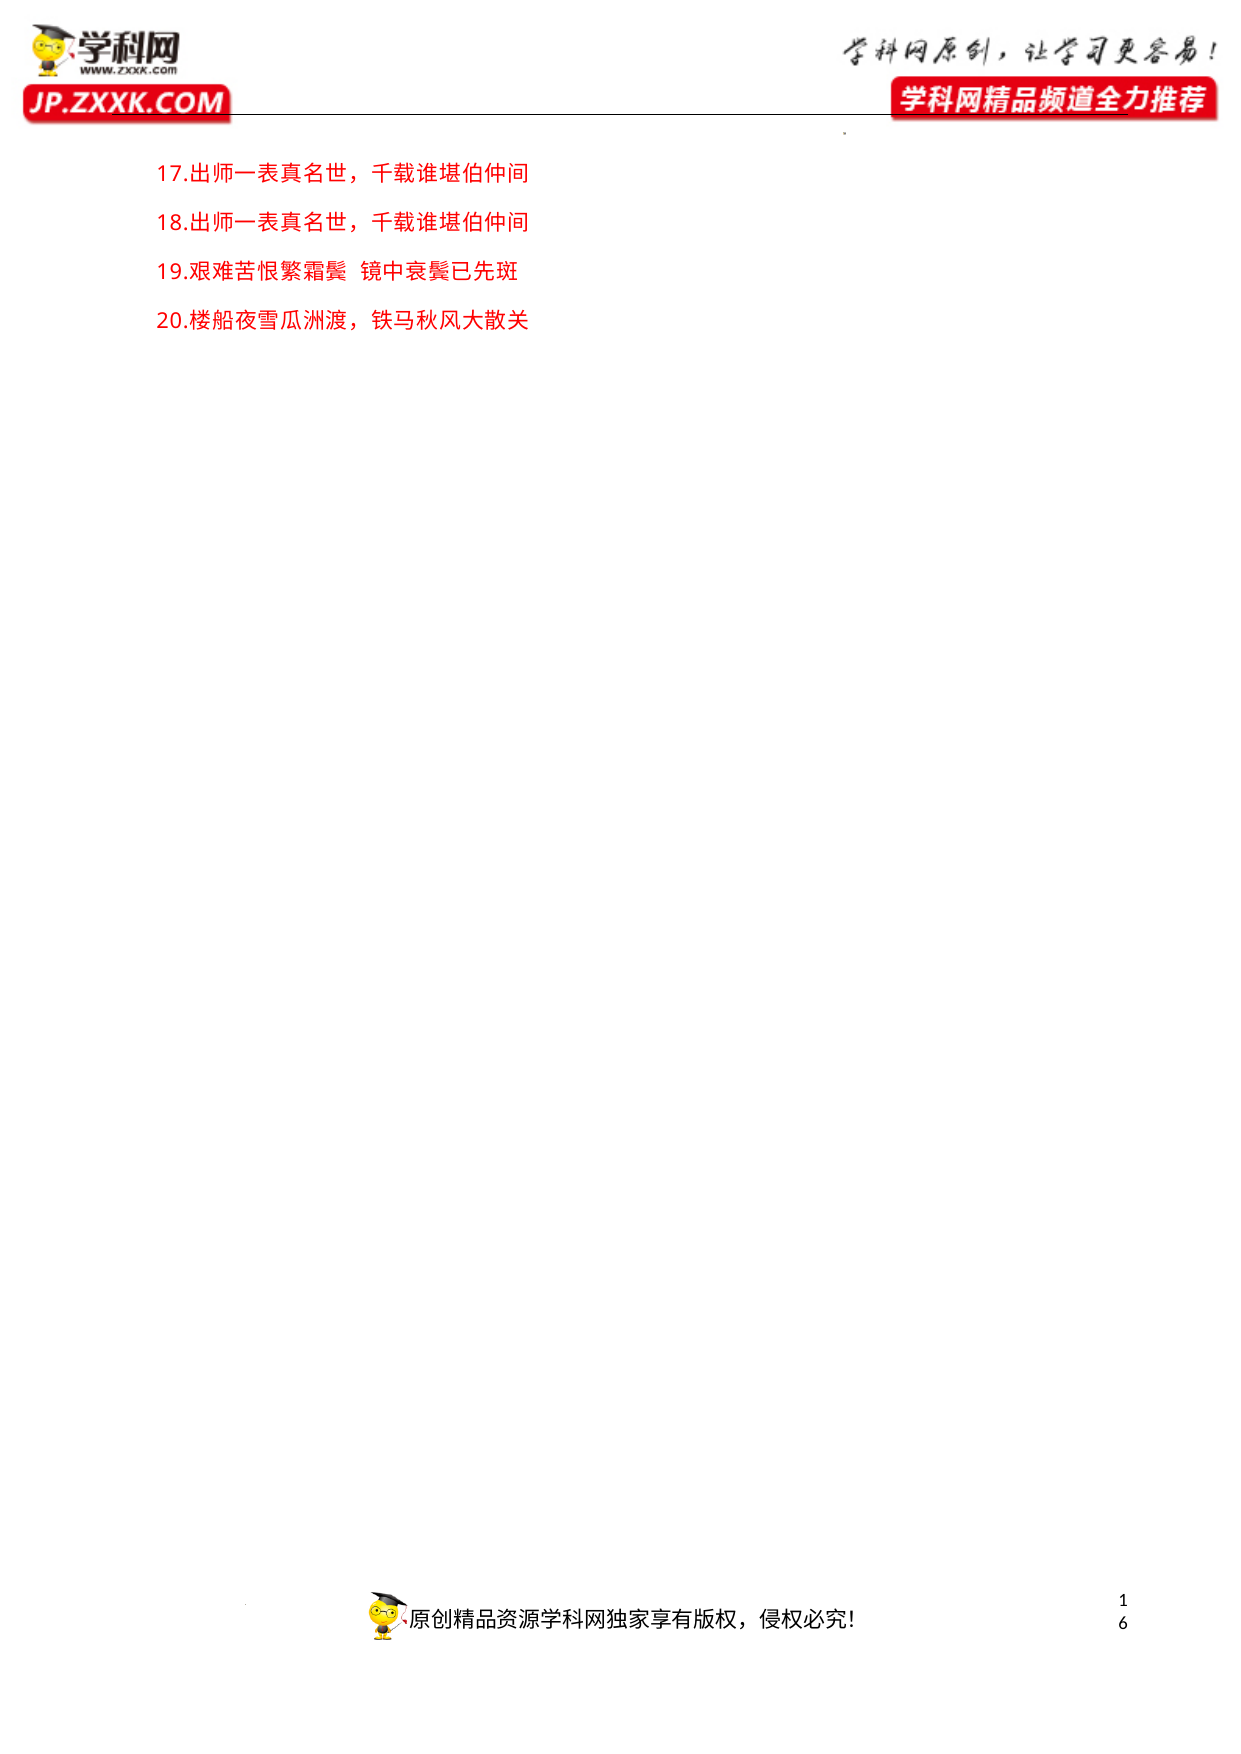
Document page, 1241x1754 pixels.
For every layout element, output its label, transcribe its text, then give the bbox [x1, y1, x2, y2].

picture [0, 3, 1241, 144]
text 17.出师一表真名世，千载谁堪伯仲间 [112, 156, 1128, 189]
text 20.楼船夜雪瓜洲渡，铁马秋风大散关 [112, 303, 1128, 336]
text 19.艰难苦恨繁霜鬓 镜中衰鬓已先斑 [112, 254, 1128, 287]
text 18.出师一表真名世，千载谁堪伯仲间 [112, 205, 1128, 238]
picture [363, 1588, 409, 1642]
